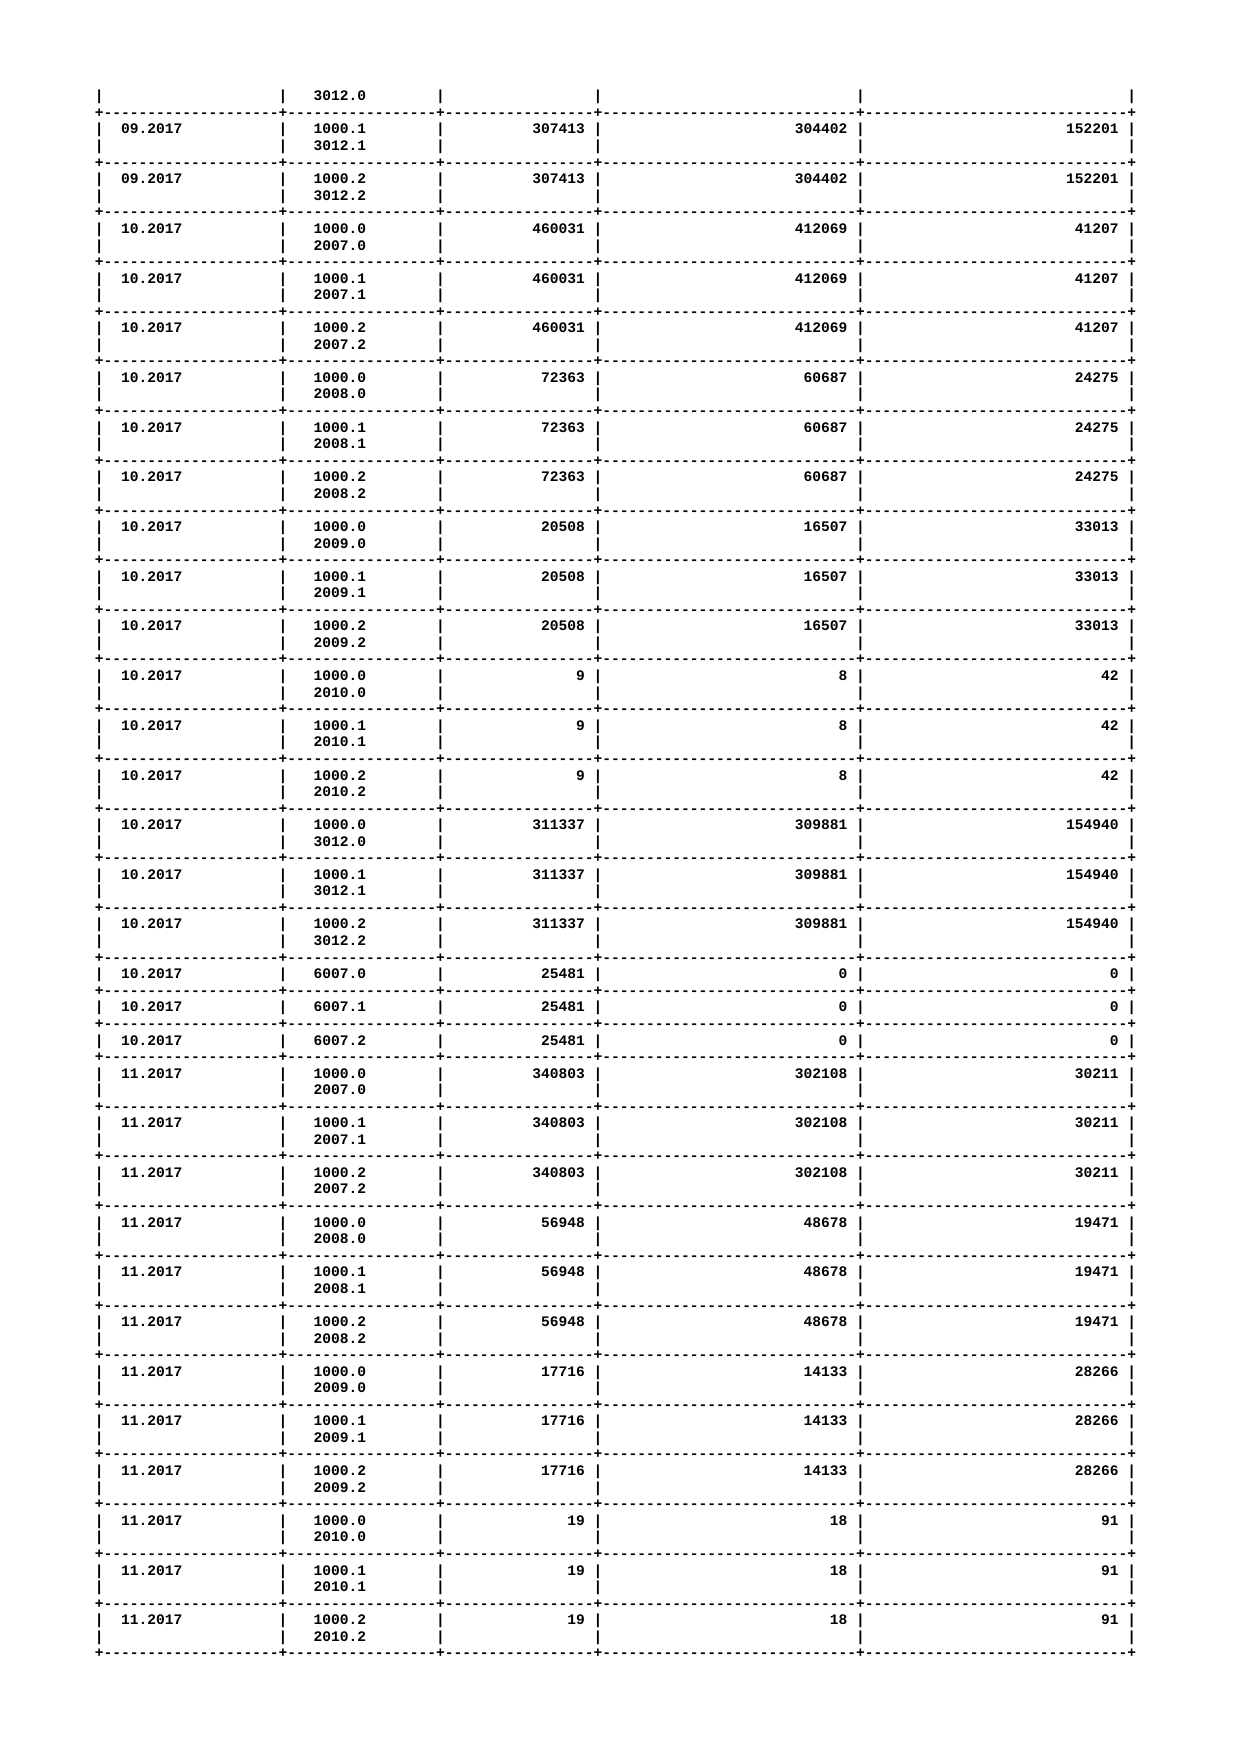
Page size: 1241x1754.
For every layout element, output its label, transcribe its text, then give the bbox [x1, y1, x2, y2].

text | 10.2017 | 1000.2 | 9 | 8 | 42 | [94, 768, 1146, 784]
text | | 3012.0 | | | | [94, 89, 1146, 105]
text | 10.2017 | 1000.0 | 20508 | 16507 | 33013 | [94, 519, 1146, 536]
text | | 2010.0 | | | | [94, 685, 1146, 701]
text | 11.2017 | 1000.0 | 56948 | 48678 | 19471 | [94, 1215, 1146, 1231]
text | 10.2017 | 1000.1 | 460031 | 412069 | 41207 | [94, 271, 1146, 287]
text | | 2010.1 | | | | [94, 1579, 1146, 1596]
text +--------------------+-----------------+-----------------+-----------------------------+------------------------------+ [94, 1397, 1146, 1414]
text | 10.2017 | 1000.2 | 20508 | 16507 | 33013 | [94, 619, 1146, 635]
text | | 2007.0 | | | | [94, 238, 1146, 254]
text | 10.2017 | 1000.0 | 9 | 8 | 42 | [94, 668, 1146, 685]
text | 10.2017 | 6007.2 | 25481 | 0 | 0 | [94, 1033, 1146, 1049]
text | | 2007.2 | | | | [94, 337, 1146, 354]
text | 10.2017 | 1000.2 | 460031 | 412069 | 41207 | [94, 321, 1146, 337]
text | | 2009.1 | | | | [94, 1430, 1146, 1447]
text | | 2008.1 | | | | [94, 436, 1146, 453]
text +--------------------+-----------------+-----------------+-----------------------------+------------------------------+ [94, 403, 1146, 420]
text | 10.2017 | 1000.2 | 311337 | 309881 | 154940 | [94, 917, 1146, 933]
text +--------------------+-----------------+-----------------+-----------------------------+------------------------------+ [94, 751, 1146, 768]
text | | 2009.1 | | | | [94, 586, 1146, 602]
text +--------------------+-----------------+-----------------+-----------------------------+------------------------------+ [94, 701, 1146, 718]
text | | 2007.0 | | | | [94, 1082, 1146, 1099]
text | 11.2017 | 1000.0 | 19 | 18 | 91 | [94, 1513, 1146, 1529]
text | 10.2017 | 1000.1 | 9 | 8 | 42 | [94, 718, 1146, 734]
text +--------------------+-----------------+-----------------+-----------------------------+------------------------------+ [94, 254, 1146, 271]
text | | 2007.1 | | | | [94, 287, 1146, 304]
text | | 2008.2 | | | | [94, 1331, 1146, 1347]
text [94, 105, 1146, 122]
text +--------------------+-----------------+-----------------+-----------------------------+------------------------------+ [94, 503, 1146, 519]
text | 10.2017 | 1000.1 | 72363 | 60687 | 24275 | [94, 420, 1146, 436]
text +--------------------+-----------------+-----------------+-----------------------------+------------------------------+ [94, 1347, 1146, 1364]
text | | 2007.1 | | | | [94, 1132, 1146, 1149]
text +--------------------+-----------------+-----------------+-----------------------------+------------------------------+ [94, 1016, 1146, 1033]
text +--------------------+-----------------+-----------------+-----------------------------+------------------------------+ [94, 801, 1146, 817]
text +--------------------+-----------------+-----------------+-----------------------------+------------------------------+ [94, 983, 1146, 999]
text +--------------------+-----------------+-----------------+-----------------------------+------------------------------+ [94, 1298, 1146, 1314]
text +--------------------+-----------------+-----------------+-----------------------------+------------------------------+ [94, 652, 1146, 668]
text +--------------------+-----------------+-----------------+-----------------------------+------------------------------+ [94, 304, 1146, 321]
text | | 2008.0 | | | | [94, 387, 1146, 403]
text +--------------------+-----------------+-----------------+-----------------------------+------------------------------+ [94, 1198, 1146, 1215]
text | 11.2017 | 1000.1 | 340803 | 302108 | 30211 | [94, 1116, 1146, 1132]
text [94, 1646, 1146, 1662]
text | | 2009.2 | | | | [94, 635, 1146, 652]
text | 10.2017 | 6007.0 | 25481 | 0 | 0 | [94, 966, 1146, 983]
text | | 2009.0 | | | | [94, 536, 1146, 552]
text | 11.2017 | 1000.2 | 56948 | 48678 | 19471 | [94, 1314, 1146, 1331]
text | | 2008.2 | | | | [94, 486, 1146, 503]
text +--------------------+-----------------+-----------------+-----------------------------+------------------------------+ [94, 1447, 1146, 1463]
text | | 2010.0 | | | | [94, 1529, 1146, 1546]
text +--------------------+-----------------+-----------------+-----------------------------+------------------------------+ [94, 1149, 1146, 1165]
text +--------------------+-----------------+-----------------+-----------------------------+------------------------------+ [94, 851, 1146, 867]
text +--------------------+-----------------+-----------------+-----------------------------+------------------------------+ [94, 900, 1146, 917]
text +--------------------+-----------------+-----------------+-----------------------------+------------------------------+ [94, 1496, 1146, 1513]
text | 11.2017 | 1000.1 | 19 | 18 | 91 | [94, 1563, 1146, 1579]
text +--------------------+-----------------+-----------------+-----------------------------+------------------------------+ [94, 552, 1146, 569]
text | 11.2017 | 1000.1 | 17716 | 14133 | 28266 | [94, 1414, 1146, 1430]
text | | 3012.1 | | | | [94, 138, 1146, 155]
text | 09.2017 | 1000.1 | 307413 | 304402 | 152201 | [94, 122, 1146, 138]
text +--------------------+-----------------+-----------------+-----------------------------+------------------------------+ [94, 1099, 1146, 1116]
text +--------------------+-----------------+-----------------+-----------------------------+------------------------------+ [94, 950, 1146, 966]
text | 10.2017 | 1000.0 | 311337 | 309881 | 154940 | [94, 817, 1146, 834]
text +--------------------+-----------------+-----------------+-----------------------------+------------------------------+ [94, 1546, 1146, 1563]
text +--------------------+-----------------+-----------------+-----------------------------+------------------------------+ [94, 204, 1146, 221]
text | 09.2017 | 1000.2 | 307413 | 304402 | 152201 | [94, 171, 1146, 188]
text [94, 1596, 1146, 1612]
text | | 3012.1 | | | | [94, 884, 1146, 900]
text | 10.2017 | 1000.1 | 311337 | 309881 | 154940 | [94, 867, 1146, 884]
text +--------------------+-----------------+-----------------+-----------------------------+------------------------------+ [94, 453, 1146, 469]
text +--------------------+-----------------+-----------------+-----------------------------+------------------------------+ [94, 602, 1146, 619]
text | | 2009.0 | | | | [94, 1381, 1146, 1397]
text | 11.2017 | 1000.2 | 19 | 18 | 91 | [94, 1612, 1146, 1629]
text | | 2010.1 | | | | [94, 734, 1146, 751]
text | | 3012.0 | | | | [94, 834, 1146, 851]
text | | 2010.2 | | | | [94, 784, 1146, 801]
text | 10.2017 | 1000.0 | 460031 | 412069 | 41207 | [94, 221, 1146, 238]
text | 10.2017 | 1000.0 | 72363 | 60687 | 24275 | [94, 370, 1146, 387]
text | 11.2017 | 1000.0 | 340803 | 302108 | 30211 | [94, 1066, 1146, 1082]
text | 10.2017 | 1000.2 | 72363 | 60687 | 24275 | [94, 469, 1146, 486]
text | 11.2017 | 1000.1 | 56948 | 48678 | 19471 | [94, 1264, 1146, 1281]
text | | 2008.0 | | | | [94, 1231, 1146, 1248]
text | | 2007.2 | | | | [94, 1182, 1146, 1198]
text | | 3012.2 | | | | [94, 188, 1146, 204]
text +--------------------+-----------------+-----------------+-----------------------------+------------------------------+ [94, 354, 1146, 370]
text | | 2008.1 | | | | [94, 1281, 1146, 1298]
text | 11.2017 | 1000.0 | 17716 | 14133 | 28266 | [94, 1364, 1146, 1381]
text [94, 155, 1146, 171]
text +--------------------+-----------------+-----------------+-----------------------------+------------------------------+ [94, 1248, 1146, 1264]
text +--------------------+-----------------+-----------------+-----------------------------+------------------------------+ [94, 1049, 1146, 1066]
text | | 2009.2 | | | | [94, 1480, 1146, 1496]
text | 11.2017 | 1000.2 | 17716 | 14133 | 28266 | [94, 1463, 1146, 1480]
text | 11.2017 | 1000.2 | 340803 | 302108 | 30211 | [94, 1165, 1146, 1182]
text | | 2010.2 | | | | [94, 1629, 1146, 1646]
text | | 3012.2 | | | | [94, 933, 1146, 950]
text | 10.2017 | 1000.1 | 20508 | 16507 | 33013 | [94, 569, 1146, 586]
text | 10.2017 | 6007.1 | 25481 | 0 | 0 | [94, 999, 1146, 1016]
